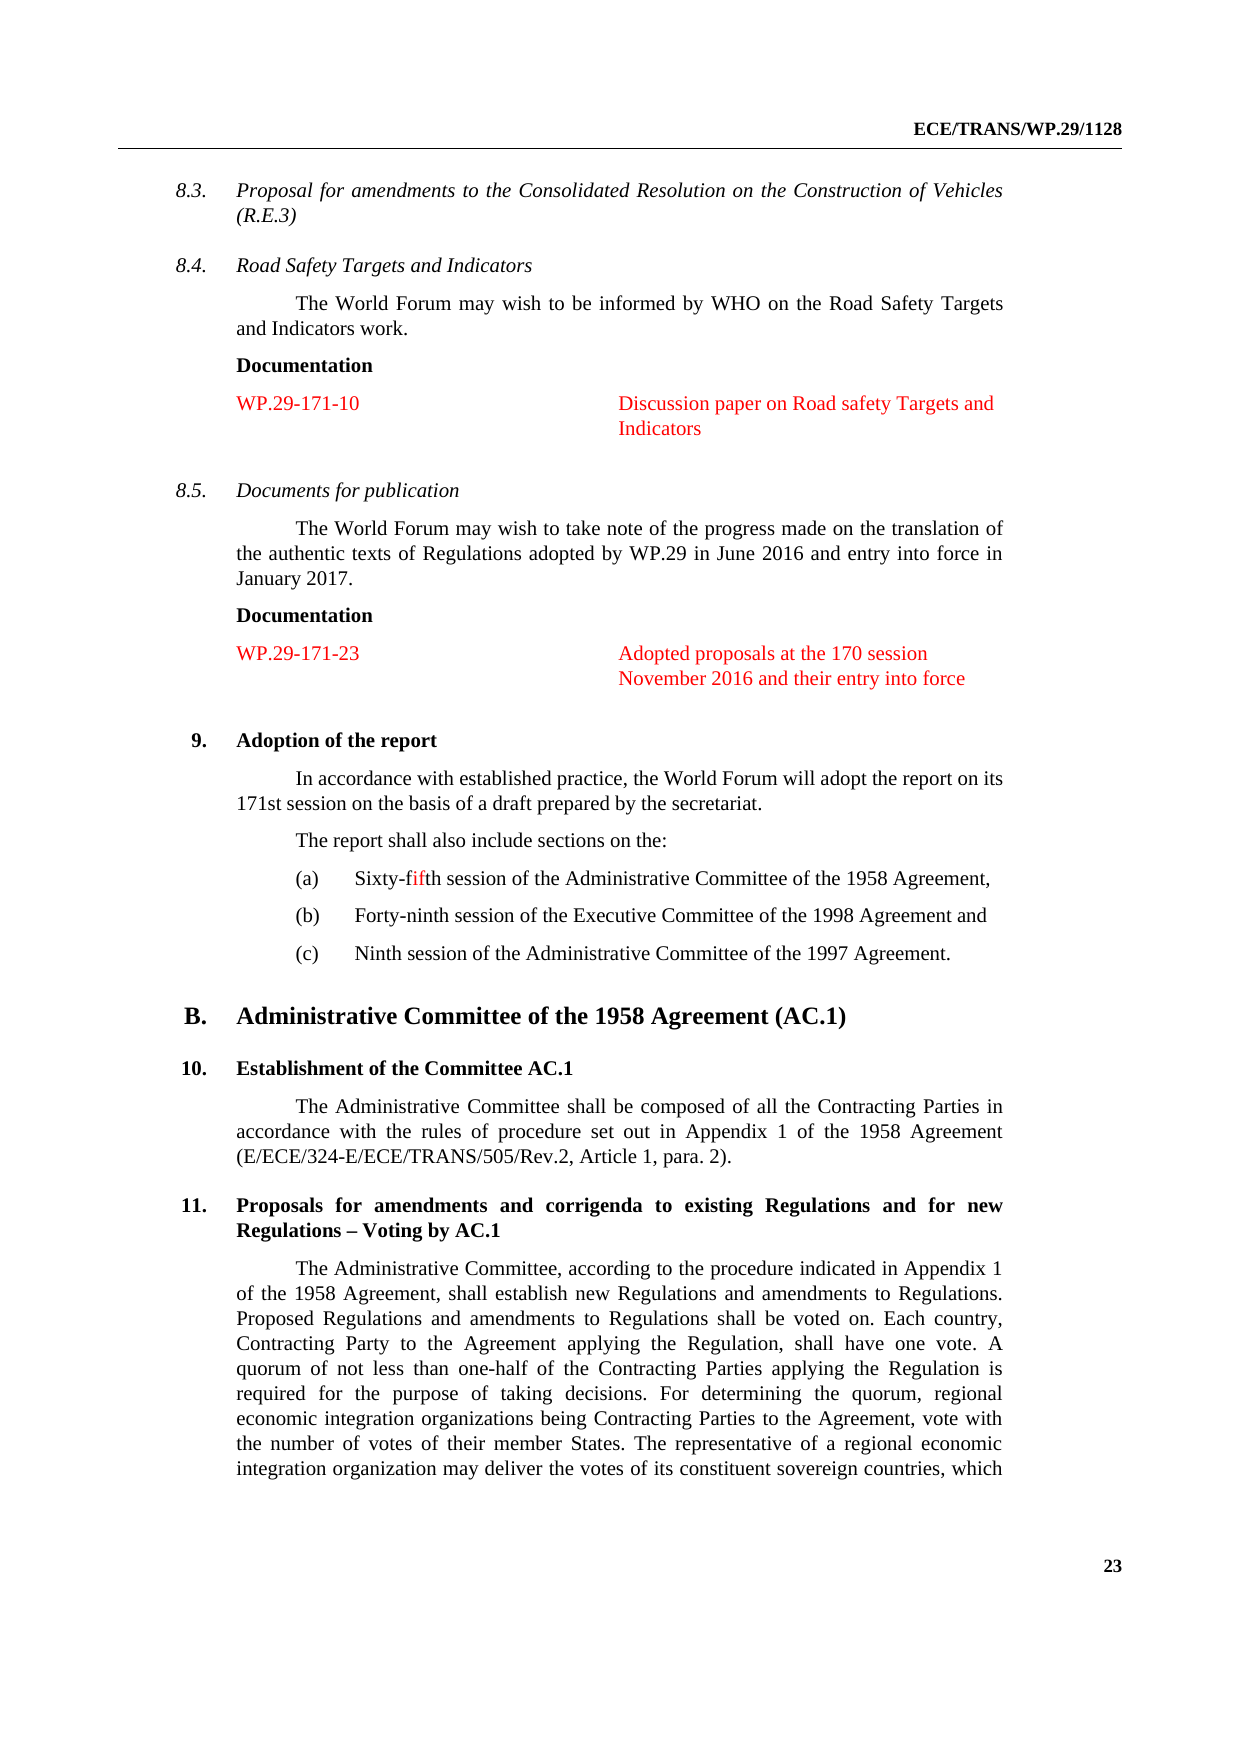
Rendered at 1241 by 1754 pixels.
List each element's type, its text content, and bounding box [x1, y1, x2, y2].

text 10. Establishment of the Committee AC.1 [118, 1055, 1004, 1080]
text (a) Sixty-fifth session of the Administrative Committee of the 1958 Agreement, [236, 865, 1004, 890]
table_header WP.29-171-10 [236, 390, 618, 452]
text The World Forum may wish to take note of the progress made on the translation of the authentic texts of Regulations adopted by WP.29 in June 2016 and entry into force in January 2017. [236, 515, 1004, 590]
text 11. Proposals for amendments and corrigenda to existing Regulations and for new Regulations – Voting by AC.1 [118, 1193, 1004, 1243]
table_header Adopted proposals at the 170 session November 2016 and their entry into force [618, 640, 1004, 702]
text Documentation [236, 602, 1004, 627]
text In accordance with established practice, the World Forum will adopt the report on its 171st session on the basis of a draft prepared by the secretariat. [236, 765, 1004, 815]
text (c) Ninth session of the Administrative Committee of the 1997 Agreement. [236, 940, 1004, 965]
table_header WP.29-171-23 [236, 640, 618, 702]
text The report shall also include sections on the: [236, 827, 1004, 852]
text The Administrative Committee shall be composed of all the Contracting Parties in accordance with the rules of procedure set out in Appendix 1 of the 1958 Agreement (E/ECE/324-E/ECE/TRANS/505/Rev.2, Article 1, para. 2). [236, 1093, 1004, 1168]
text The World Forum may wish to be informed by WHO on the Road Safety Targets and Indicators work. [236, 290, 1004, 340]
text 8.3. Proposal for amendments to the Consolidated Resolution on the Construction of Vehicles (R.E.3) [118, 177, 1004, 227]
text Documentation [236, 352, 1004, 377]
text 9. Adoption of the report [118, 727, 1004, 752]
text (b) Forty-ninth session of the Executive Committee of the 1998 Agreement and [236, 902, 1004, 927]
text B. Administrative Committee of the 1958 Agreement (AC.1) [118, 1002, 1004, 1030]
text 8.4. Road Safety Targets and Indicators [118, 252, 1004, 277]
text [236, 1255, 1004, 1480]
text 8.5. Documents for publication [118, 477, 1004, 502]
table_header Discussion paper on Road safety Targets and Indicators [618, 390, 1004, 452]
